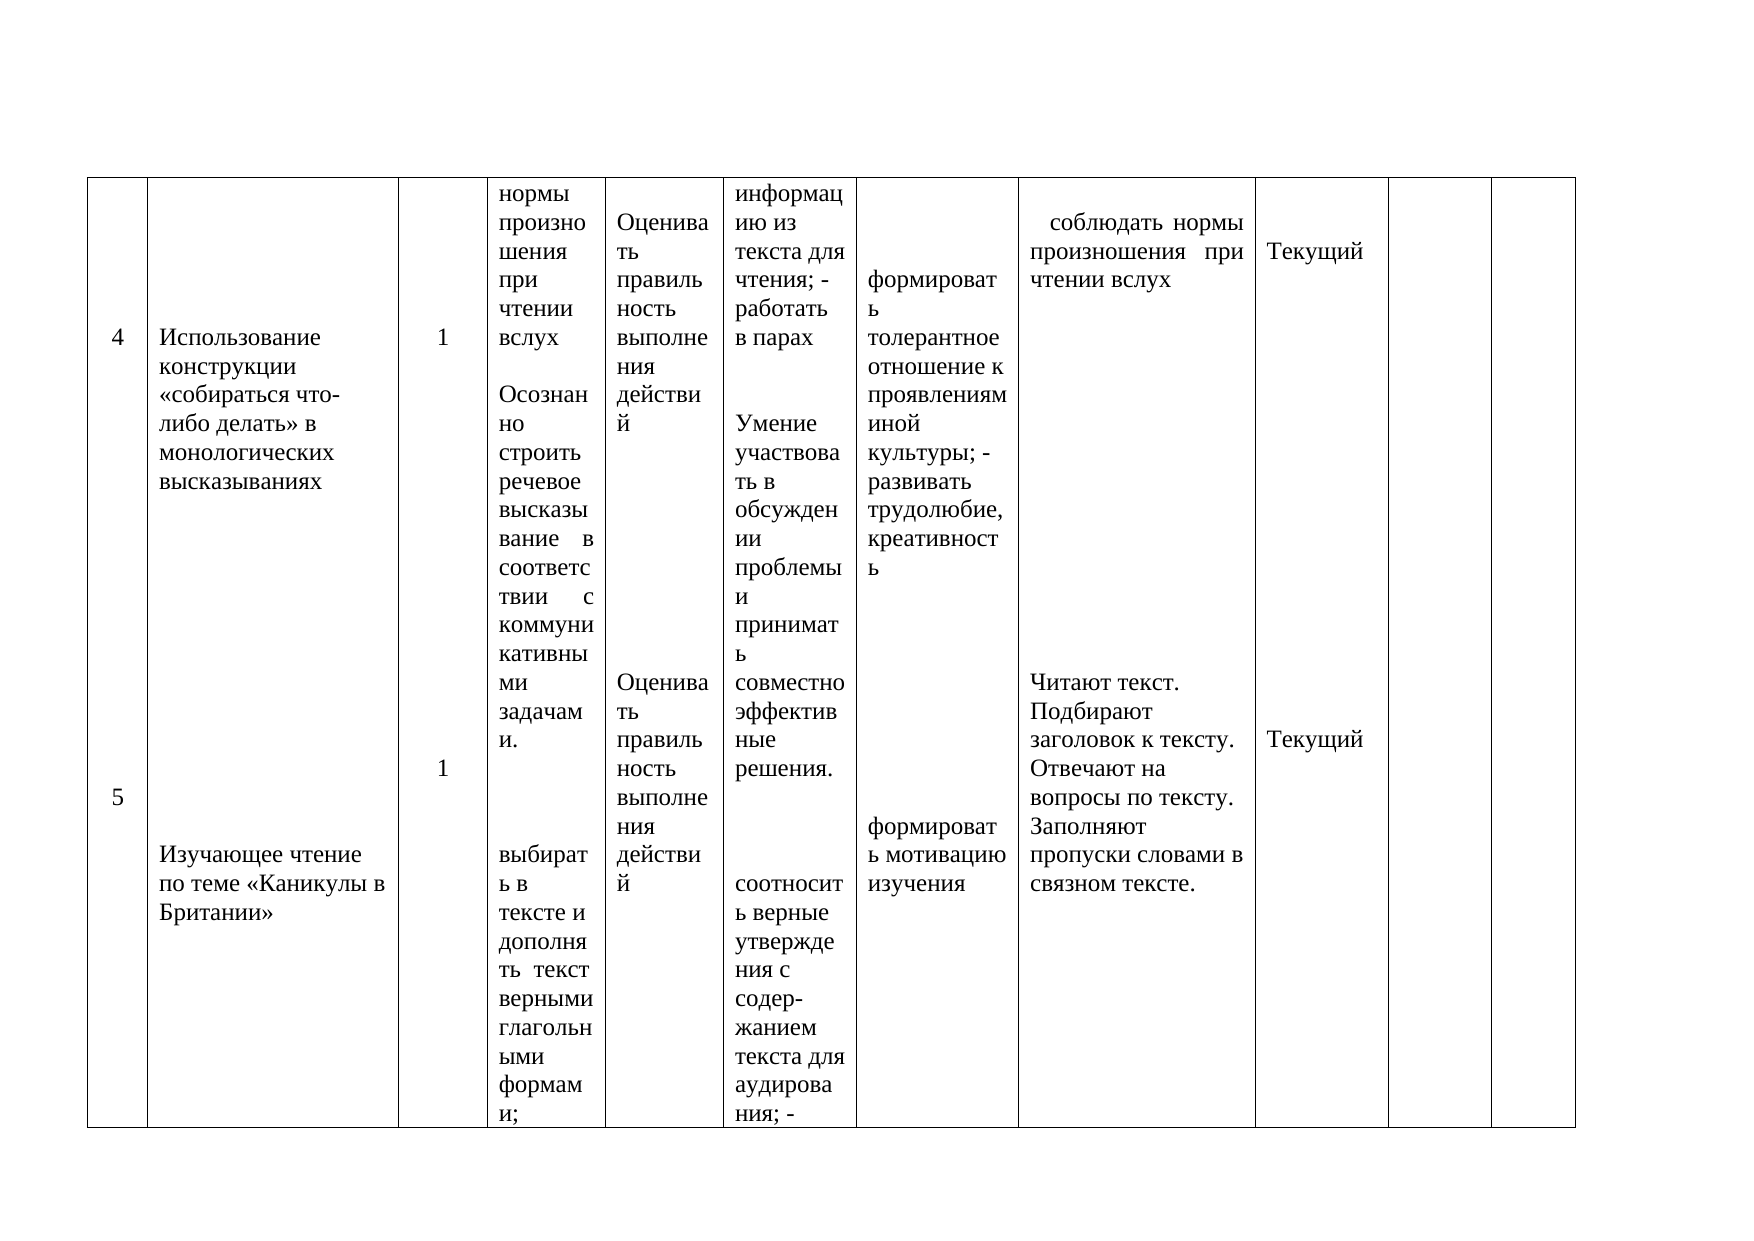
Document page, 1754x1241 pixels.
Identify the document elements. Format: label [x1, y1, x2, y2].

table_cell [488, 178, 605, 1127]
table_cell [1492, 178, 1575, 1127]
table_cell [88, 178, 147, 1127]
table_cell [1256, 178, 1388, 1127]
table_cell [1389, 178, 1491, 1127]
table_cell [724, 178, 856, 1127]
table_cell [399, 178, 487, 1127]
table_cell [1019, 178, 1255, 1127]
table_cell [148, 178, 398, 1127]
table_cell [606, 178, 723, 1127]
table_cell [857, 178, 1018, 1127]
